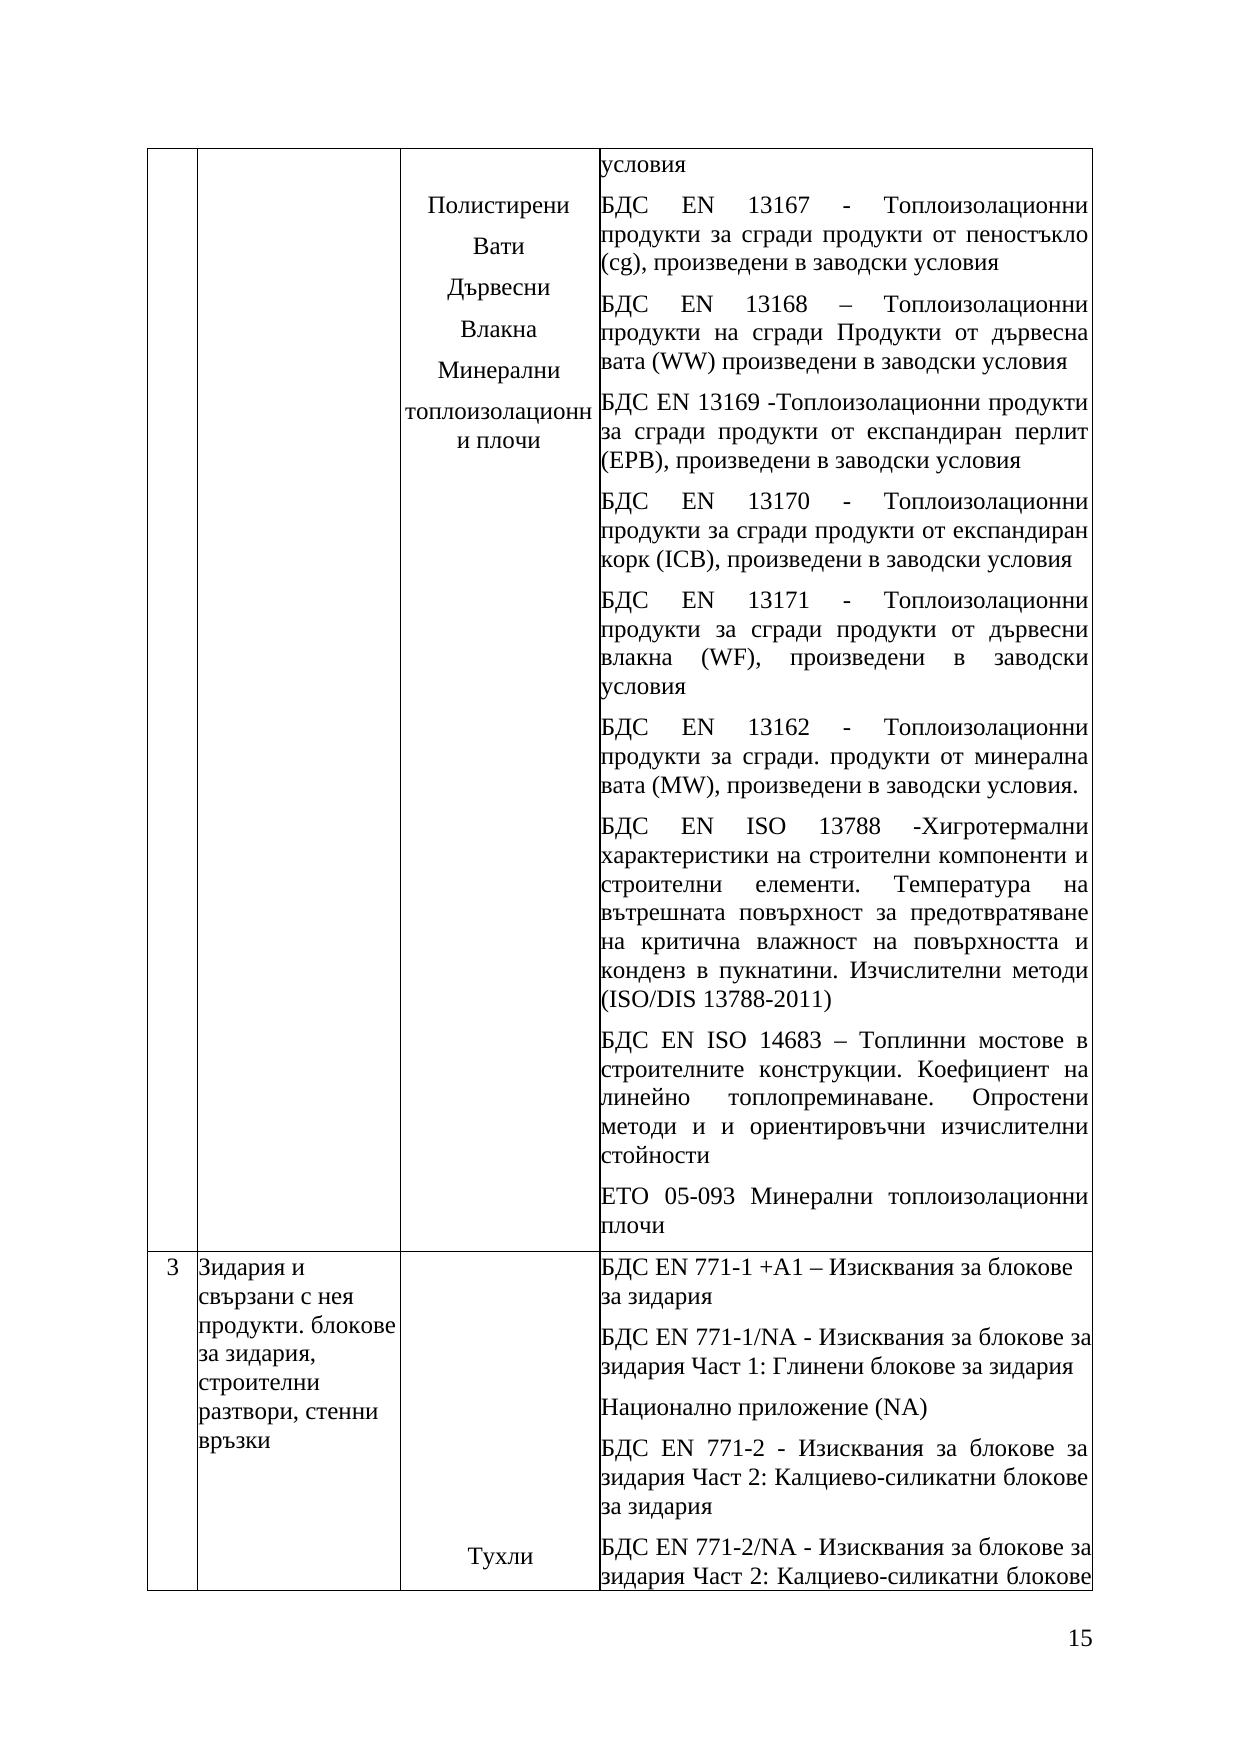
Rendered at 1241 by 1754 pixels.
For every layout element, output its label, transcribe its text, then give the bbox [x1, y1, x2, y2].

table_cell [198, 149, 400, 1251]
table_cell 2 [148, 149, 197, 1251]
table_cell 3 [148, 1252, 197, 1590]
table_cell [401, 149, 599, 1251]
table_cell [198, 1252, 400, 1590]
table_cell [601, 1252, 1092, 1590]
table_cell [601, 149, 1092, 1251]
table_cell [401, 1252, 599, 1590]
